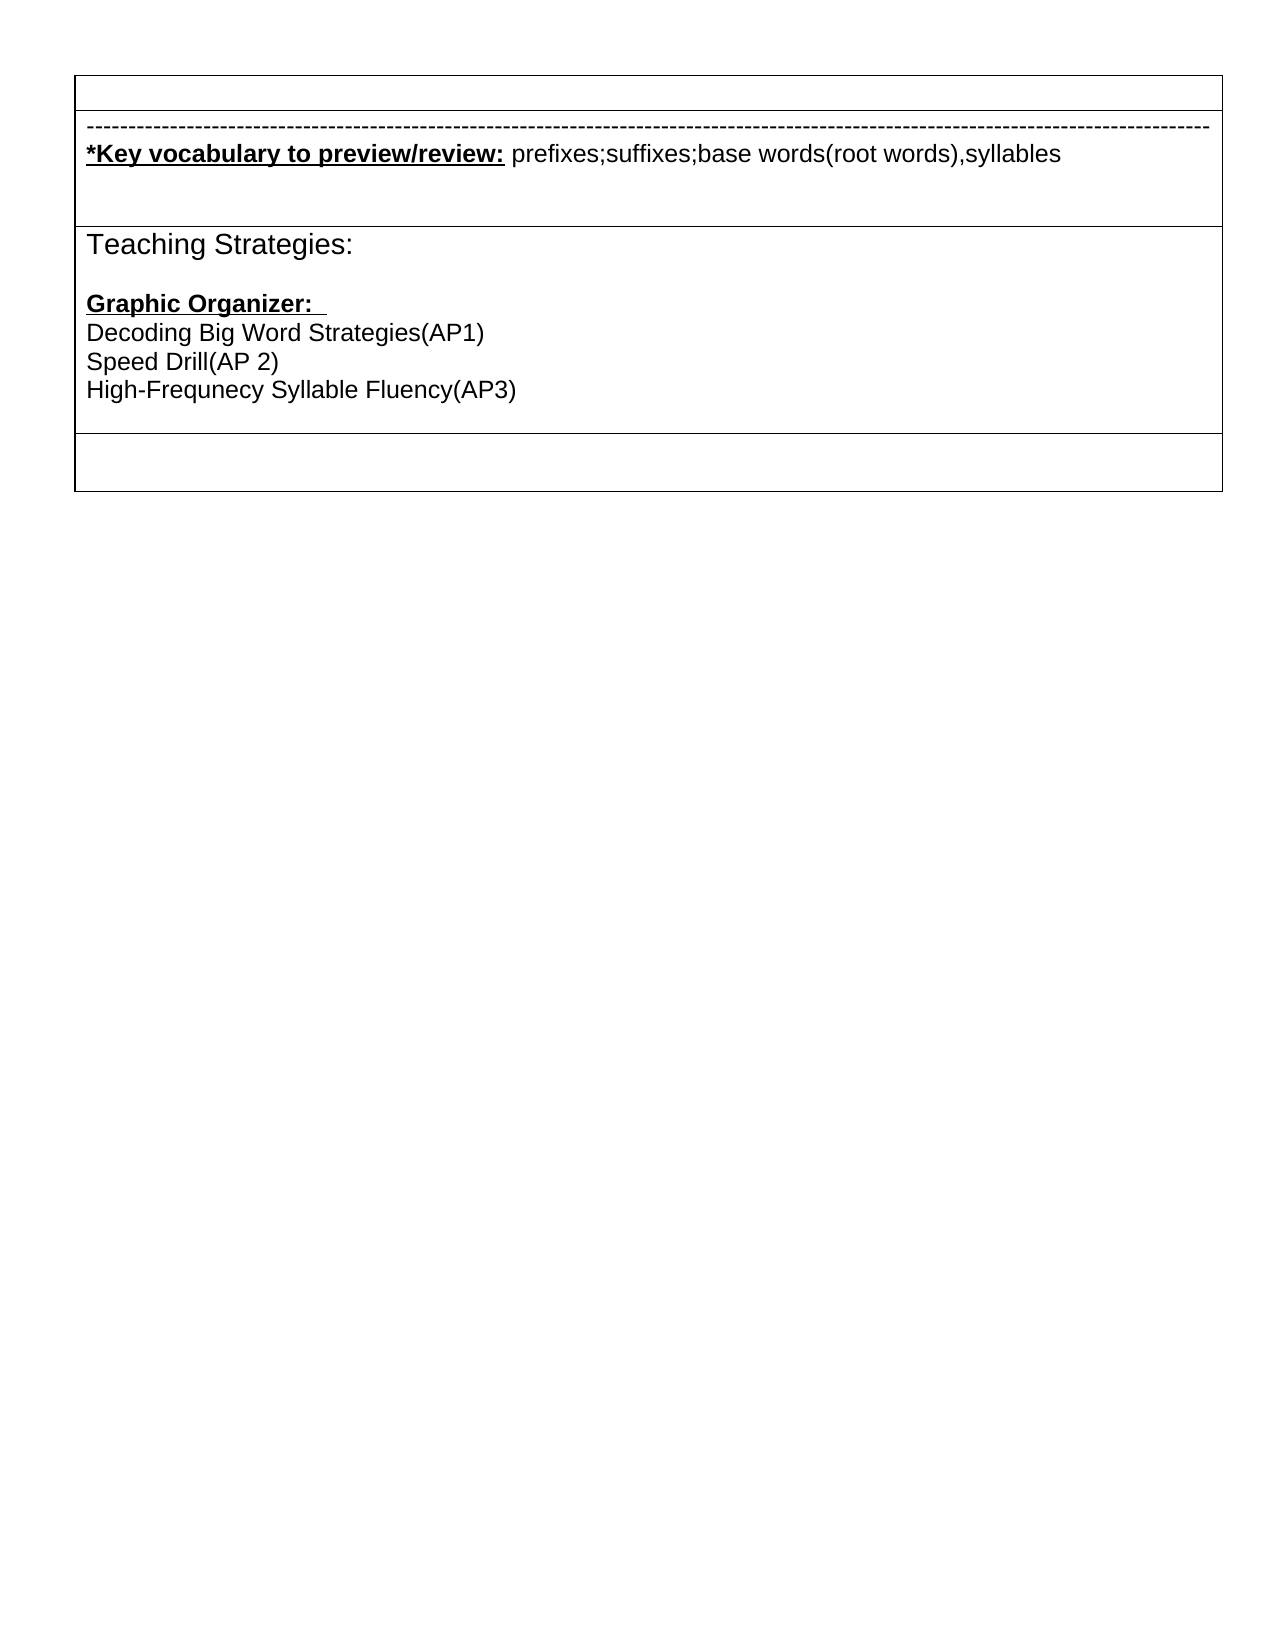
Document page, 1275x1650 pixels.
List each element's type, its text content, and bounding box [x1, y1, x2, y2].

table_cell [76, 434, 1222, 491]
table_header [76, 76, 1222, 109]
table_cell --------------------------------------------------------------------------------------------------------------------------------------- *Key vocabulary to preview/review: prefixes;suffixes;base words(root words),syllables [76, 111, 1222, 226]
table_cell Teaching Strategies: Graphic Organizer: Decoding Big Word Strategies(AP1) Speed Drill(AP 2) High-Frequnecy Syllable Fluency(AP3) [76, 227, 1222, 433]
